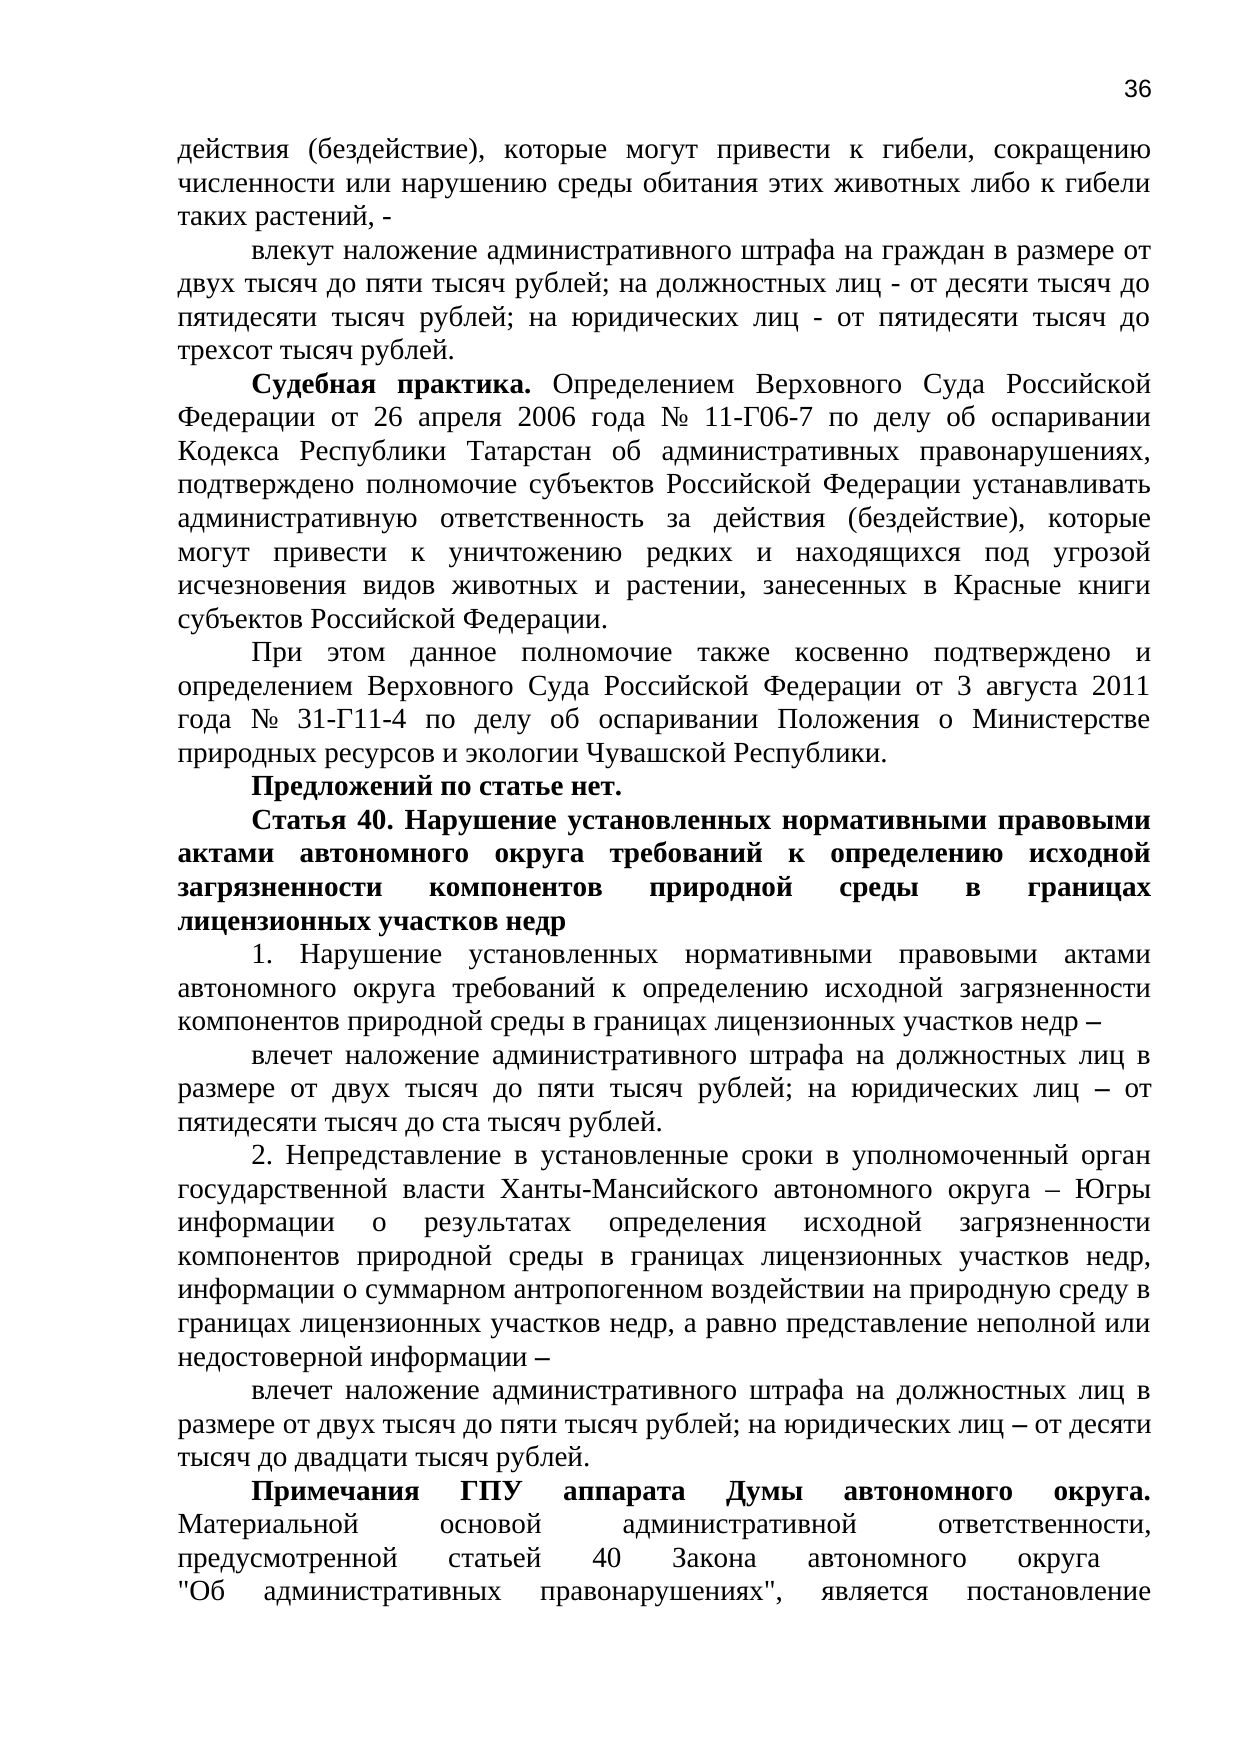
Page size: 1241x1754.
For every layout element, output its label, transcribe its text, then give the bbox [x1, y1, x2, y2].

text 1. Нарушение установленных нормативными правовыми актами автономного округа требований к определению исходной загрязненности компонентов природной среды в границах лицензионных участков недр – [177, 936, 1152, 1037]
text влечет наложение административного штрафа на должностных лиц в размере от двух тысяч до пяти тысяч рублей; на юридических лиц – от десяти тысяч до двадцати тысяч рублей. [177, 1372, 1152, 1473]
text 2. Непредставление в установленные сроки в уполномоченный орган государственной власти Ханты-Мансийского автономного округа – Югры информации о результатах определения исходной загрязненности компонентов природной среды в границах лицензионных участков недр, информации о суммарном антропогенном воздействии на природную среду в границах лицензионных участков недр, а равно представление неполной или недостоверной информации – [177, 1137, 1152, 1372]
text Судебная практика. Определением Верховного Суда Российской Федерации от 26 апреля 2006 года № 11-Г06-7 по делу об оспаривании Кодекса Республики Татарстан об административных правонарушениях, подтверждено полномочие субъектов Российской Федерации устанавливать административную ответственность за действия (бездействие), которые могут привести к уничтожению редких и находящихся под угрозой исчезновения видов животных и растении, занесенных в Красные книги субъектов Российской Федерации. [177, 366, 1152, 634]
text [177, 1473, 1152, 1607]
text Предложений по статье нет. [177, 768, 1152, 802]
text При этом данное полномочие также косвенно подтверждено и определением Верховного Суда Российской Федерации от 3 августа 2011 года № 31-Г11-4 по делу об оспаривании Положения о Министерстве природных ресурсов и экологии Чувашской Республики. [177, 634, 1152, 768]
text влекут наложение административного штрафа на граждан в размере от двух тысяч до пяти тысяч рублей; на должностных лиц - от десяти тысяч до пятидесяти тысяч рублей; на юридических лиц - от пятидесяти тысяч до трехсот тысяч рублей. [177, 232, 1152, 366]
text влечет наложение административного штрафа на должностных лиц в размере от двух тысяч до пяти тысяч рублей; на юридических лиц – от пятидесяти тысяч до ста тысяч рублей. [177, 1037, 1152, 1137]
text Статья 40. Нарушение установленных нормативными правовыми актами автономного округа требований к определению исходной загрязненности компонентов природной среды в границах лицензионных участков недр [177, 802, 1152, 936]
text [177, 131, 1152, 232]
